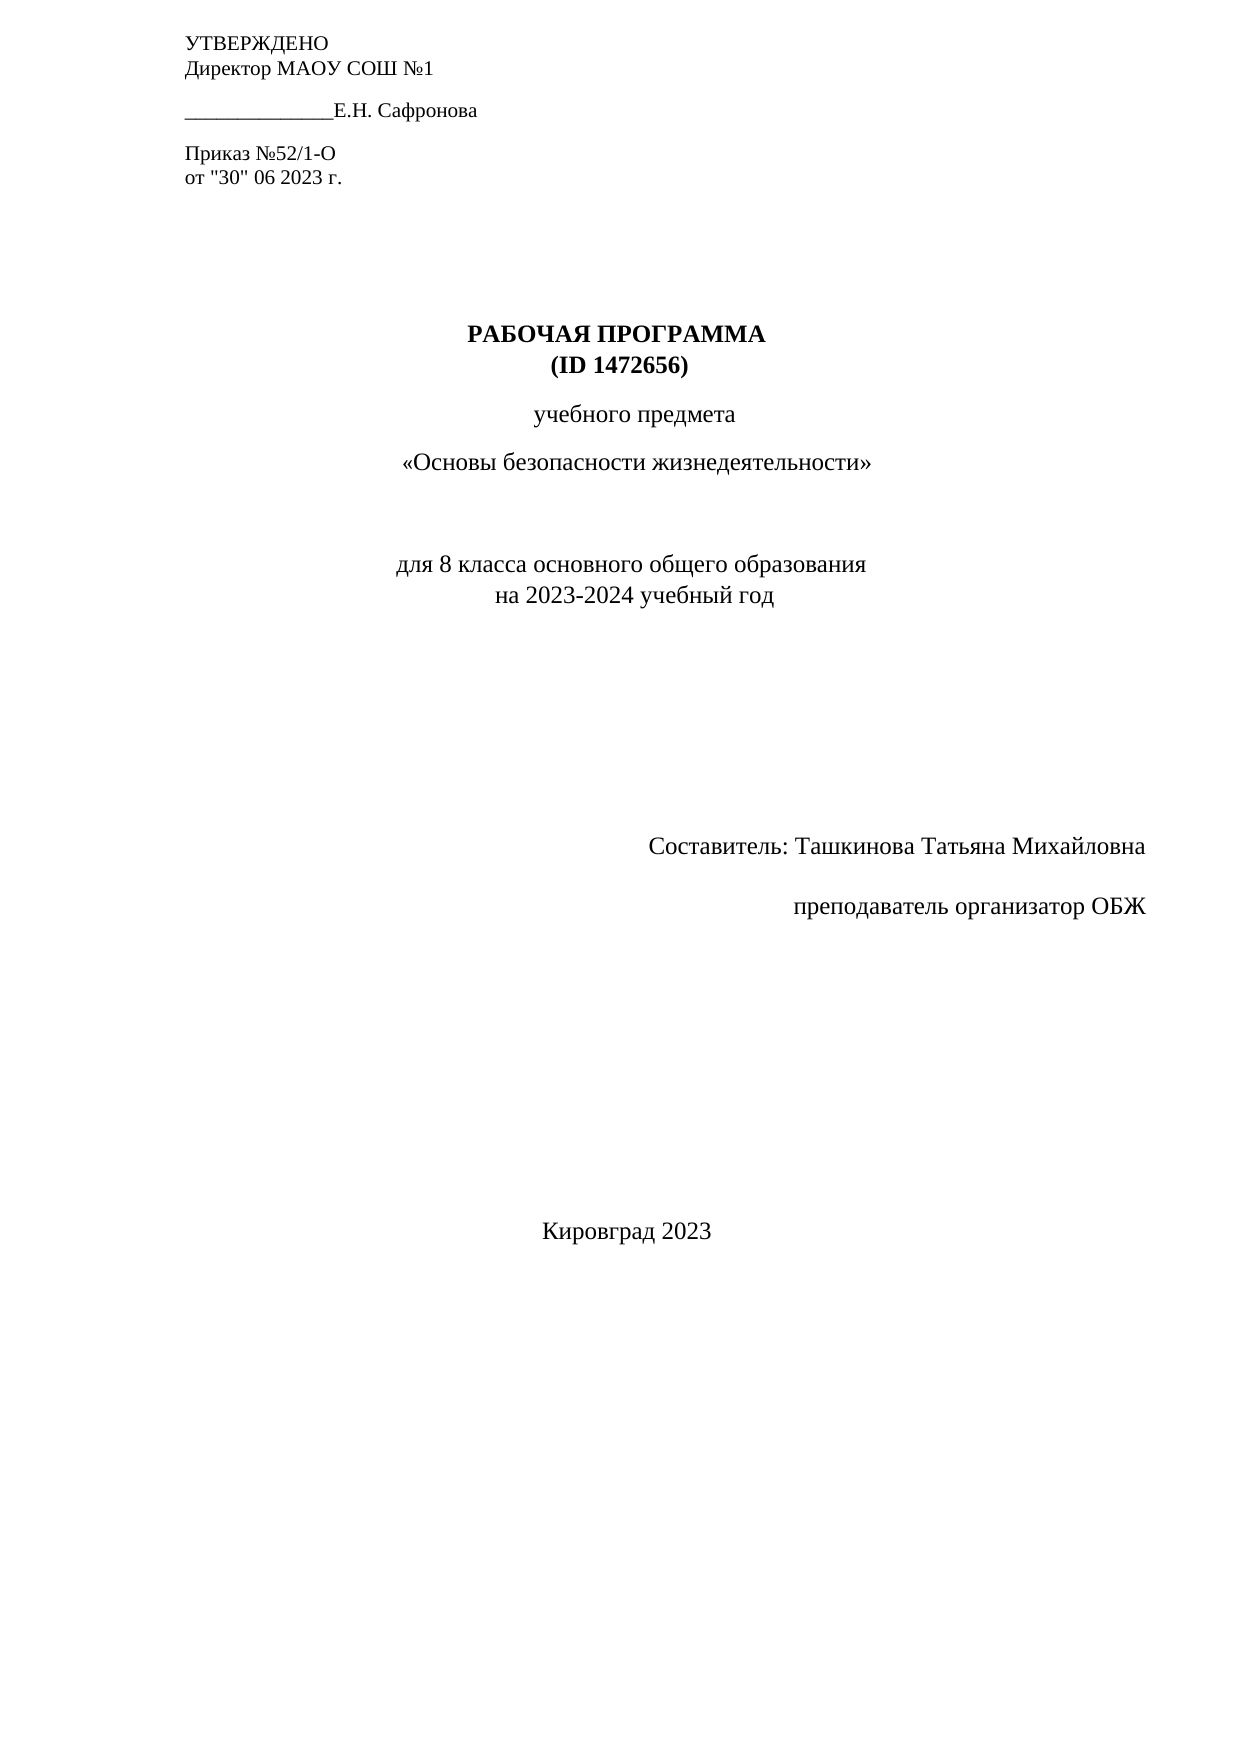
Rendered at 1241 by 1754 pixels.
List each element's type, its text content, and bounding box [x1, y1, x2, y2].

text Кировград 2023 [150, 1217, 711, 1244]
text Составитель: Ташкинова Татьяна Михайловна преподаватель организатор ОБЖ [648, 831, 1149, 920]
text ______________Е.Н. Сафронова [184, 99, 1149, 122]
text для 8 класса основного общего образования на 2023-2024 учебный год [390, 549, 879, 609]
text Приказ №52/1-О от "30" 06 2023 г. [184, 141, 969, 189]
text РАБОЧАЯ ПРОГРАММА (ID 1472656) [465, 319, 774, 379]
text «Основы безопасности жизнедеятельности» [390, 447, 879, 476]
text УТВЕРЖДЕНО Директор МАОУ СОШ №1 [184, 31, 1074, 79]
text учебного предмета [390, 399, 879, 428]
